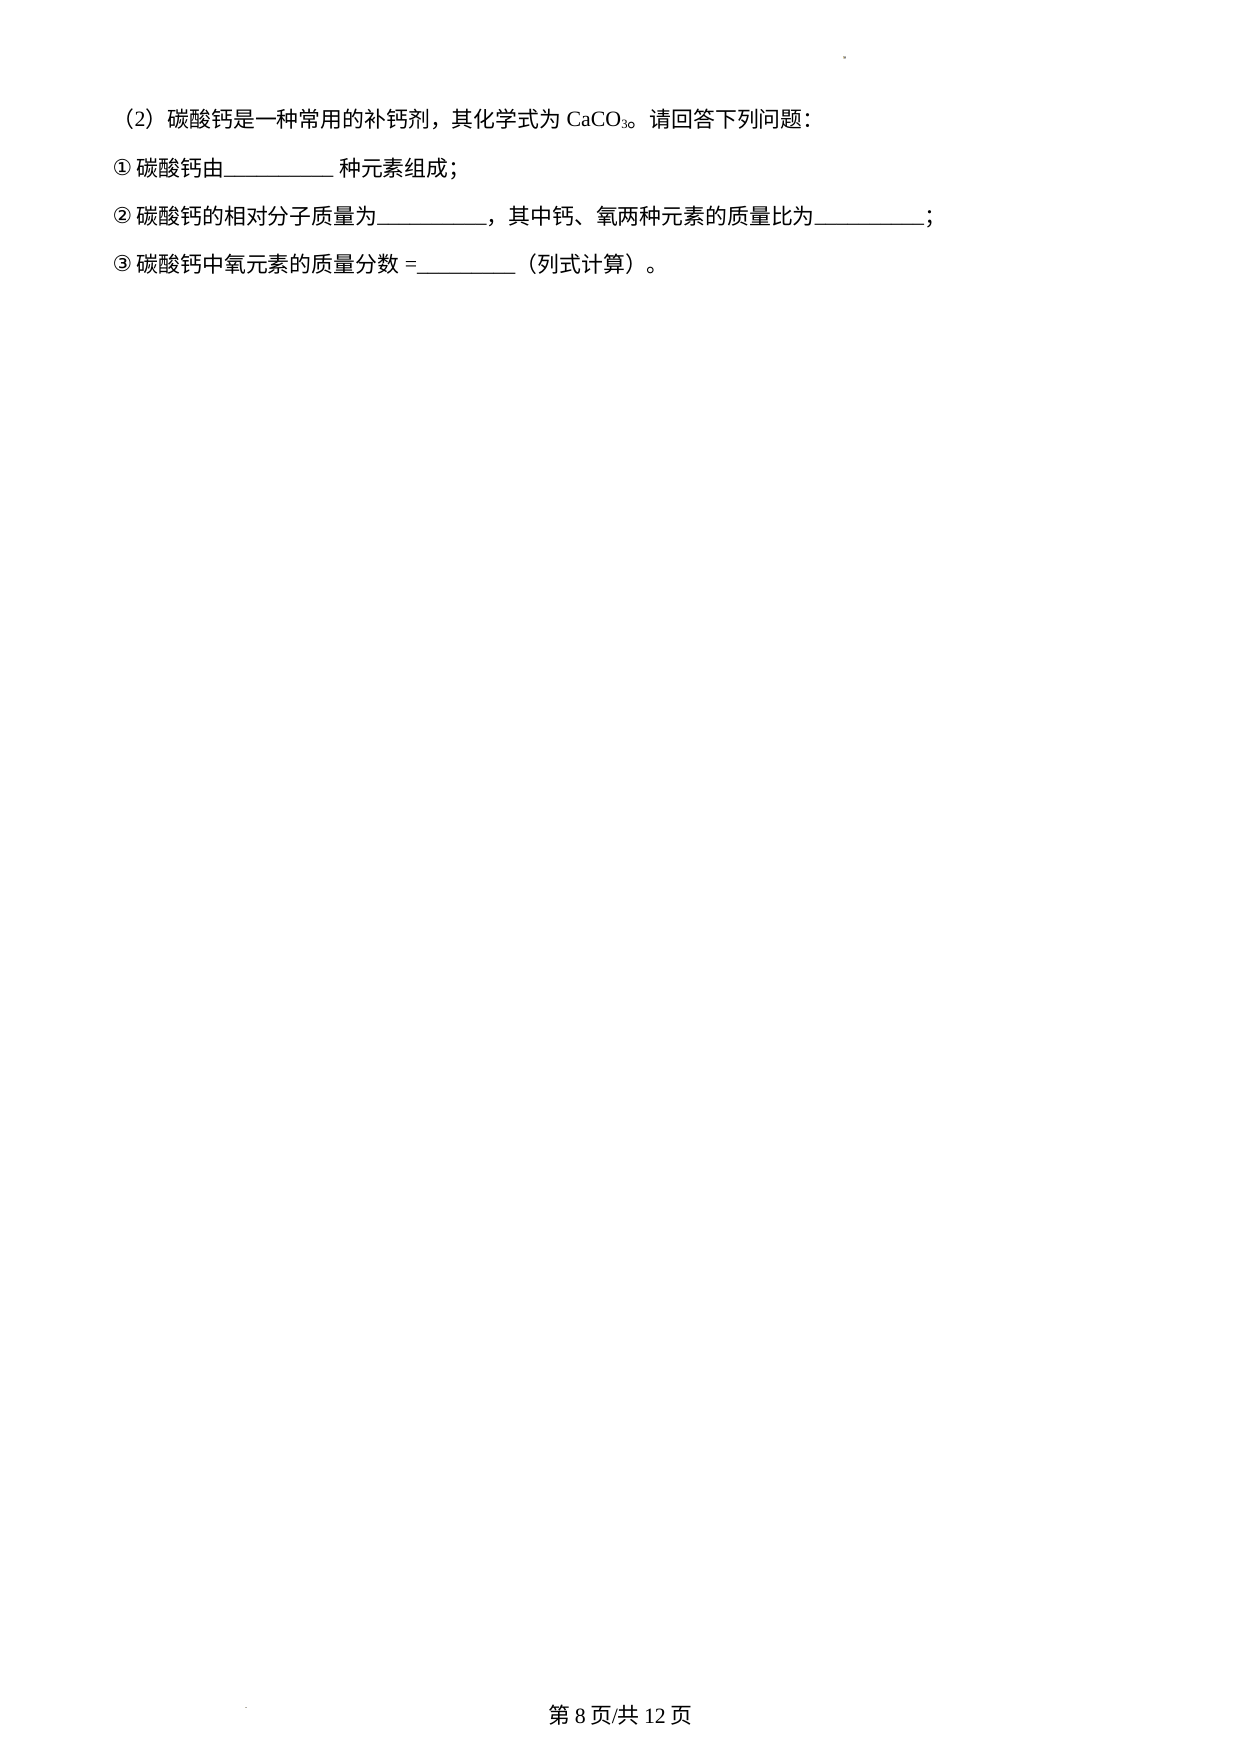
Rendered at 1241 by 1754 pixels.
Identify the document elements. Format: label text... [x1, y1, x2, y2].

text ①碳酸钙由__________ 种元素组成； [112, 150, 1128, 183]
text ③碳酸钙中氧元素的质量分数 =_________（列式计算）。 [112, 247, 1128, 279]
text ②碳酸钙的相对分子质量为__________，其中钙、氧两种元素的质量比为__________； [112, 198, 1128, 231]
text （2）碳酸钙是一种常用的补钙剂，其化学式为 CaCO3。请回答下列问题： [112, 102, 1128, 134]
